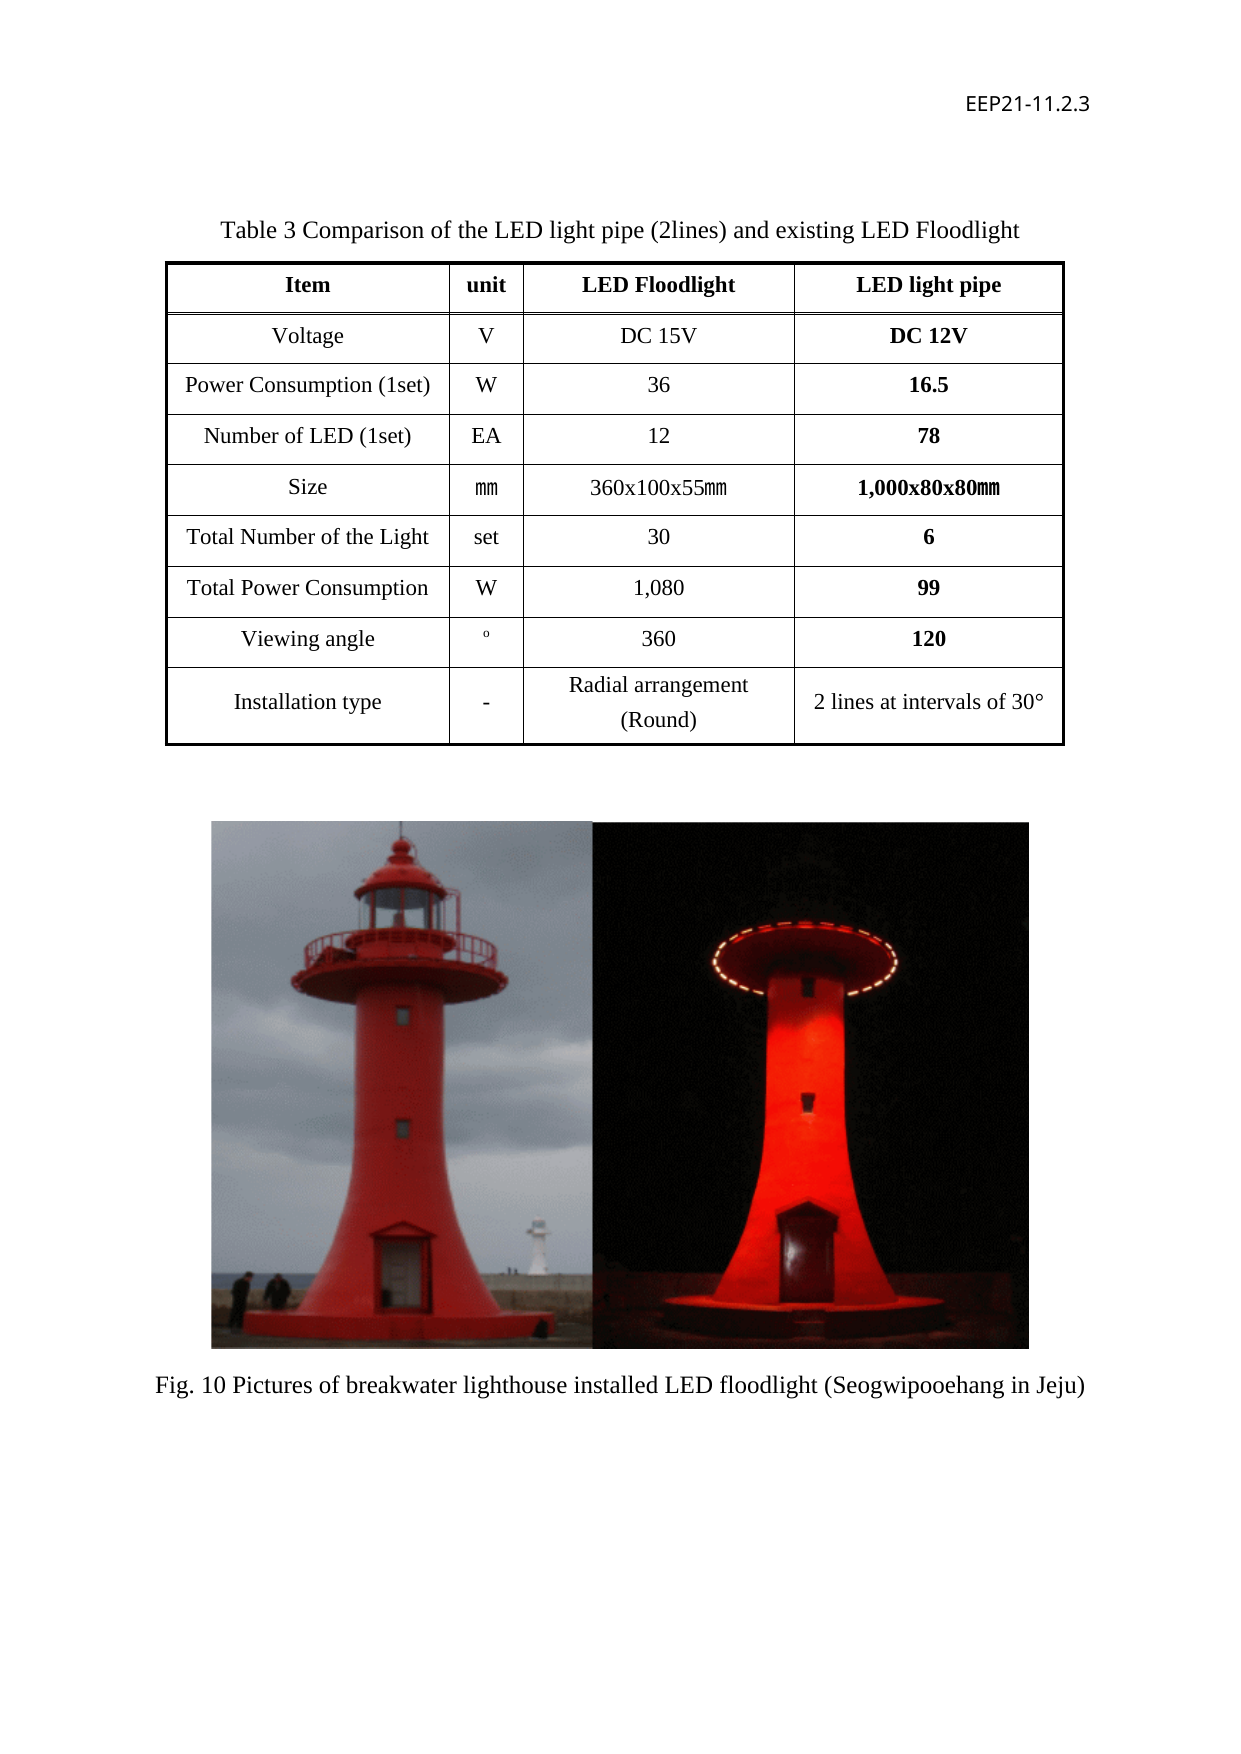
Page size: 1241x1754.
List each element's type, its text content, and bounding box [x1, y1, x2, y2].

table_cell 360x100x55㎜ [524, 465, 794, 515]
table_cell DC 12V [795, 315, 1062, 363]
table_cell 6 [795, 516, 1062, 566]
table_cell Total Number of the Light [168, 516, 449, 566]
table_cell W [450, 567, 523, 617]
table_cell 1,000x80x80㎜ [795, 465, 1062, 515]
table_header LED light pipe [795, 265, 1062, 312]
table_cell 12 [524, 415, 794, 464]
table_cell DC 15V [524, 315, 794, 363]
table_header LED Floodlight [524, 265, 794, 312]
table_cell set [450, 516, 523, 566]
table_cell 30 [524, 516, 794, 566]
table_cell 1,080 [524, 567, 794, 617]
table_cell Radial arrangement (Round) [524, 668, 794, 743]
table_cell Total Power Consumption [168, 567, 449, 617]
table_cell Installation type [168, 668, 449, 743]
table_cell V [450, 315, 523, 363]
table_cell 2 lines at intervals of 30° [795, 668, 1062, 743]
table_cell Power Consumption (1set) [168, 364, 449, 414]
table_cell ㎜ [450, 465, 523, 515]
table_cell Viewing angle [168, 618, 449, 667]
table_cell 120 [795, 618, 1062, 667]
table_cell 36 [524, 364, 794, 414]
text Table 3 Comparison of the LED light pipe (2lines) and existing LED Floodlight [150, 216, 1090, 244]
table_header Item [168, 265, 449, 312]
table_cell W [450, 364, 523, 414]
table_cell Voltage [168, 315, 449, 363]
table_cell EA [450, 415, 523, 464]
table_cell 99 [795, 567, 1062, 617]
table_cell 78 [795, 415, 1062, 464]
picture [211, 821, 1029, 1349]
table_cell Number of LED (1set) [168, 415, 449, 464]
table_cell Size [168, 465, 449, 515]
table_cell 360 [524, 618, 794, 667]
table_header unit [450, 265, 523, 312]
table_cell o [450, 618, 523, 667]
text Fig. 10 Pictures of breakwater lighthouse installed LED floodlight (Seogwipooehang in Jeju) [150, 1366, 1090, 1403]
table_cell - [450, 668, 523, 743]
table_cell 16.5 [795, 364, 1062, 414]
